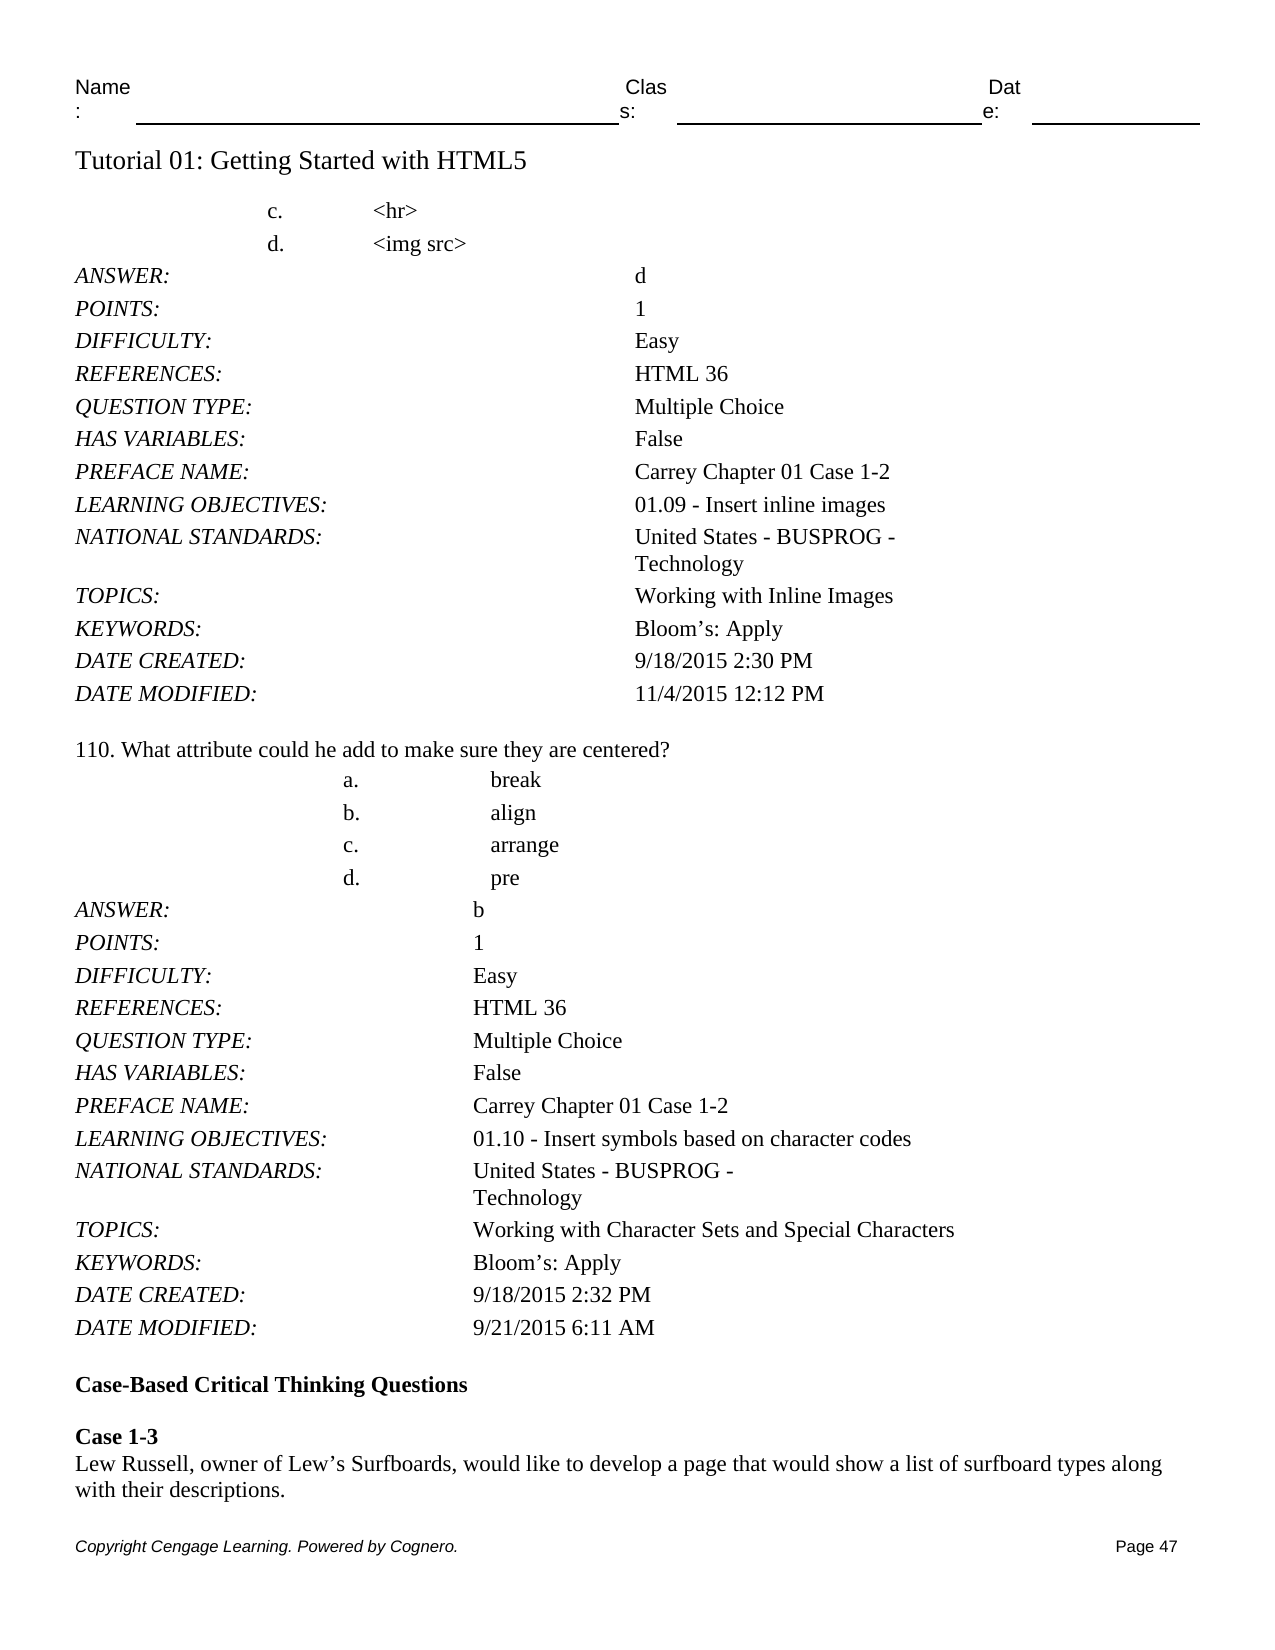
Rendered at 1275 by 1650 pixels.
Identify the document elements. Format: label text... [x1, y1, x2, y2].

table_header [75, 194, 1200, 709]
table_header Case-Based Critical Thinking Questions ​ Case 1-3 Lew Russell, owner of Lew’s Surfboards, would like to develop a page that would show a list of surfboard types along with their descriptions. ​ [75, 1371, 1200, 1529]
table_header 110. What attribute could he add to make sure they are centered? [75, 737, 1200, 1344]
